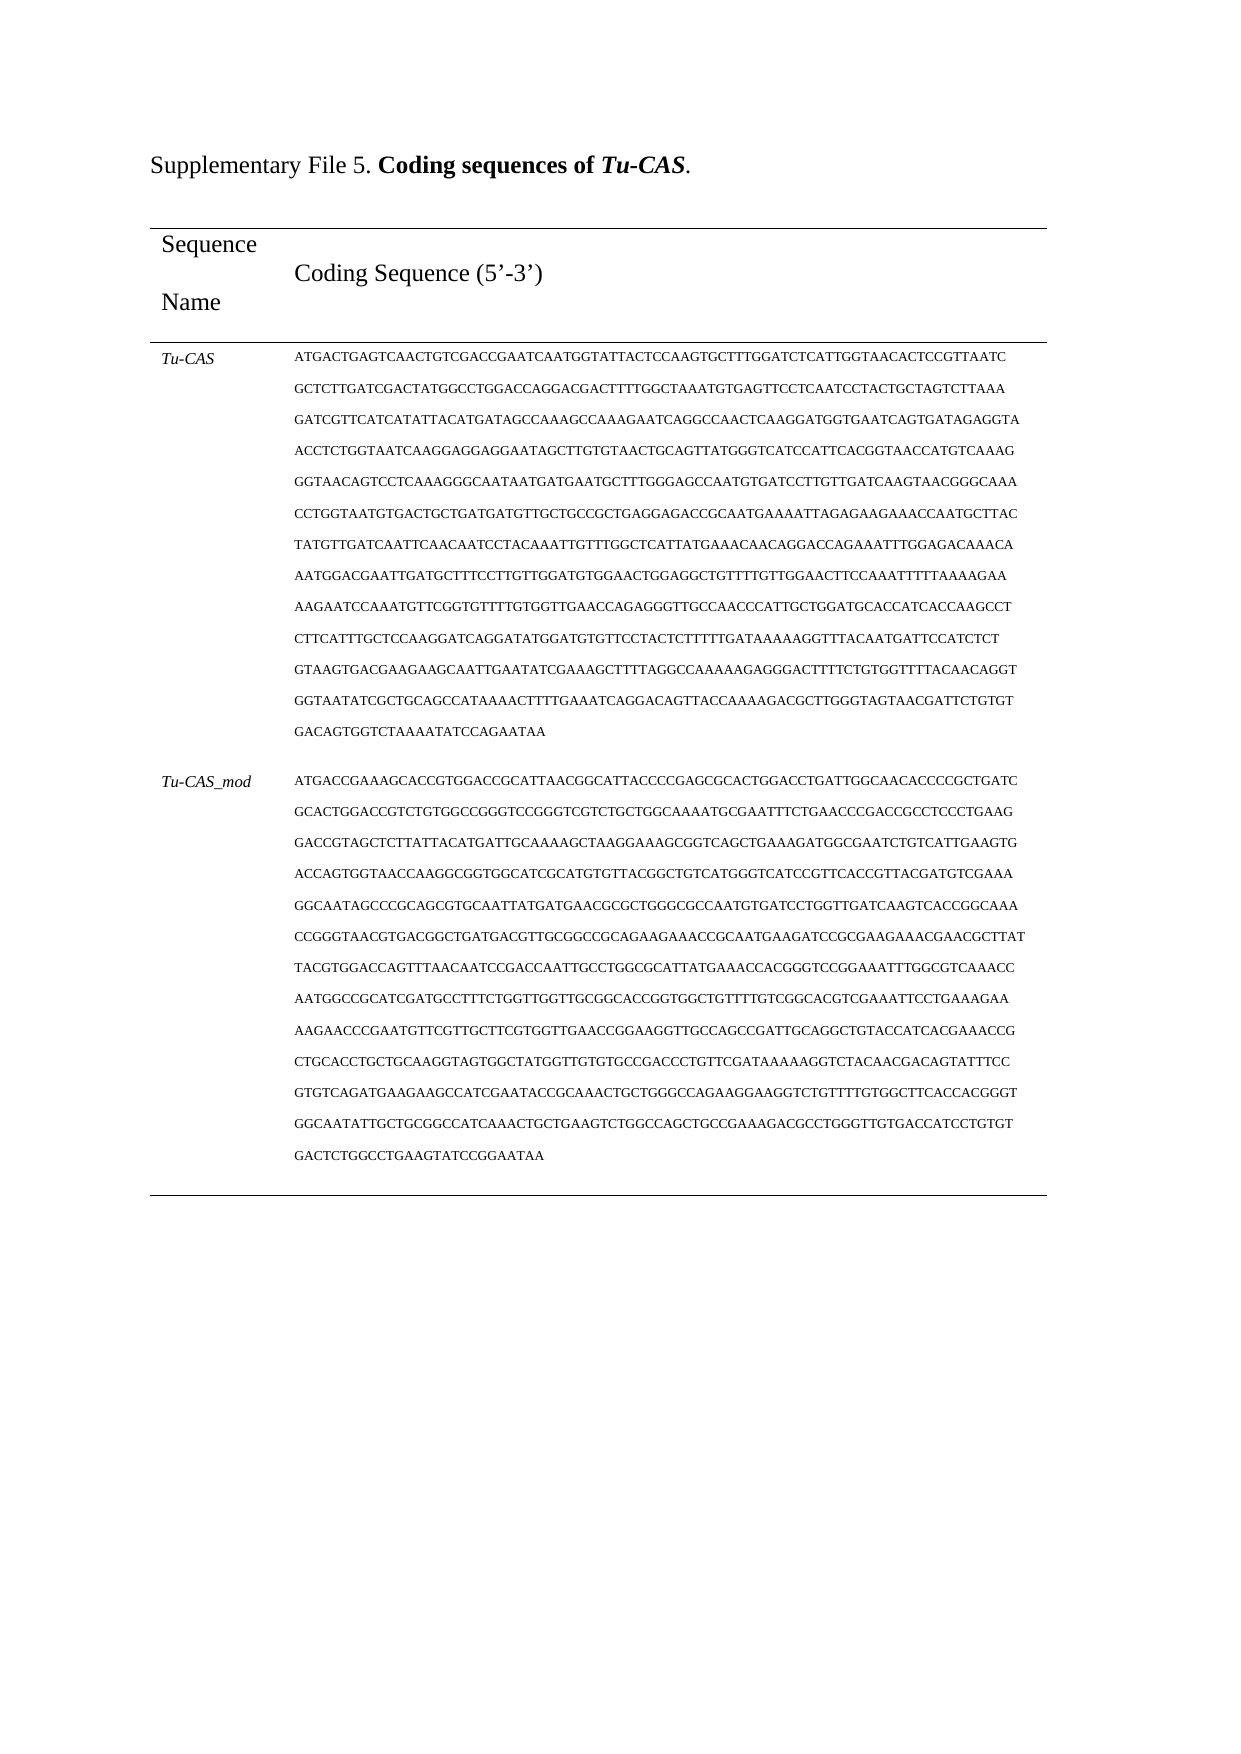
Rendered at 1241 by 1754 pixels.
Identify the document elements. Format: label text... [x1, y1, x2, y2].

table_cell ATGACCGAAAGCACCGTGGACCGCATTAACGGCATTACCCCGAGCGCACTGGACCTGATTGGCAACACCCCGCTGATC GCACTGGACCGTCTGTGGCCGGGTCCGGGTCGTCTGCTGGCAAAATGCGAATTTCTGAACCCGACCGCCTCCCTGAAG GACCGTAGCTCTTATTACATGATTGCAAAAGCTAAGGAAAGCGGTCAGCTGAAAGATGGCGAATCTGTCATTGAAGTG ACCAGTGGTAACCAAGGCGGTGGCATCGCATGTGTTACGGCTGTCATGGGTCATCCGTTCACCGTTACGATGTCGAAA GGCAATAGCCCGCAGCGTGCAATTATGATGAACGCGCTGGGCGCCAATGTGATCCTGGTTGATCAAGTCACCGGCAAA CCGGGTAACGTGACGGCTGATGACGTTGCGGCCGCAGAAGAAACCGCAATGAAGATCCGCGAAGAAACGAACGCTTAT TACGTGGACCAGTTTAACAATCCGACCAATTGCCTGGCGCATTATGAAACCACGGGTCCGGAAATTTGGCGTCAAACC AATGGCCGCATCGATGCCTTTCTGGTTGGTTGCGGCACCGGTGGCTGTTTTGTCGGCACGTCGAAATTCCTGAAAGAA AAGAACCCGAATGTTCGTTGCTTCGTGGTTGAACCGGAAGGTTGCCAGCCGATTGCAGGCTGTACCATCACGAAACCG CTGCACCTGCTGCAAGGTAGTGGCTATGGTTGTGTGCCGACCCTGTTCGATAAAAAGGTCTACAACGACAGTATTTCC GTGTCAGATGAAGAAGCCATCGAATACCGCAAACTGCTGGGCCAGAAGGAAGGTCTGTTTTGTGGCTTCACCACGGGT GGCAATATTGCTGCGGCCATCAAACTGCTGAAGTCTGGCCAGCTGCCGAAAGACGCCTGGGTTGTGACCATCCTGTGT GACTCTGGCCTGAAGTATCCGGAATAA [283, 766, 1047, 1195]
table_cell ATGACTGAGTCAACTGTCGACCGAATCAATGGTATTACTCCAAGTGCTTTGGATCTCATTGGTAACACTCCGTTAATC GCTCTTGATCGACTATGGCCTGGACCAGGACGACTTTTGGCTAAATGTGAGTTCCTCAATCCTACTGCTAGTCTTAAA GATCGTTCATCATATTACATGATAGCCAAAGCCAAAGAATCAGGCCAACTCAAGGATGGTGAATCAGTGATAGAGGTA ACCTCTGGTAATCAAGGAGGAGGAATAGCTTGTGTAACTGCAGTTATGGGTCATCCATTCACGGTAACCATGTCAAAG GGTAACAGTCCTCAAAGGGCAATAATGATGAATGCTTTGGGAGCCAATGTGATCCTTGTTGATCAAGTAACGGGCAAA CCTGGTAATGTGACTGCTGATGATGTTGCTGCCGCTGAGGAGACCGCAATGAAAATTAGAGAAGAAACCAATGCTTAC TATGTTGATCAATTCAACAATCCTACAAATTGTTTGGCTCATTATGAAACAACAGGACCAGAAATTTGGAGACAAACA AATGGACGAATTGATGCTTTCCTTGTTGGATGTGGAACTGGAGGCTGTTTTGTTGGAACTTCCAAATTTTTAAAAGAA AAGAATCCAAATGTTCGGTGTTTTGTGGTTGAACCAGAGGGTTGCCAACCCATTGCTGGATGCACCATCACCAAGCCT CTTCATTTGCTCCAAGGATCAGGATATGGATGTGTTCCTACTCTTTTTGATAAAAAGGTTTACAATGATTCCATCTCT GTAAGTGACGAAGAAGCAATTGAATATCGAAAGCTTTTAGGCCAAAAAGAGGGACTTTTCTGTGGTTTTACAACAGGT GGTAATATCGCTGCAGCCATAAAACTTTTGAAATCAGGACAGTTACCAAAAGACGCTTGGGTAGTAACGATTCTGTGT GACAGTGGTCTAAAATATCCAGAATAA [283, 343, 1047, 766]
table_header Coding Sequence (5’-3’) [283, 229, 1047, 342]
table_header Sequence Name [150, 229, 283, 342]
text Supplementary File 5. Coding sequences of Tu-CAS. [150, 150, 1090, 179]
table_cell Tu-CAS_mod [150, 766, 283, 1195]
table_cell Tu-CAS [150, 343, 283, 766]
